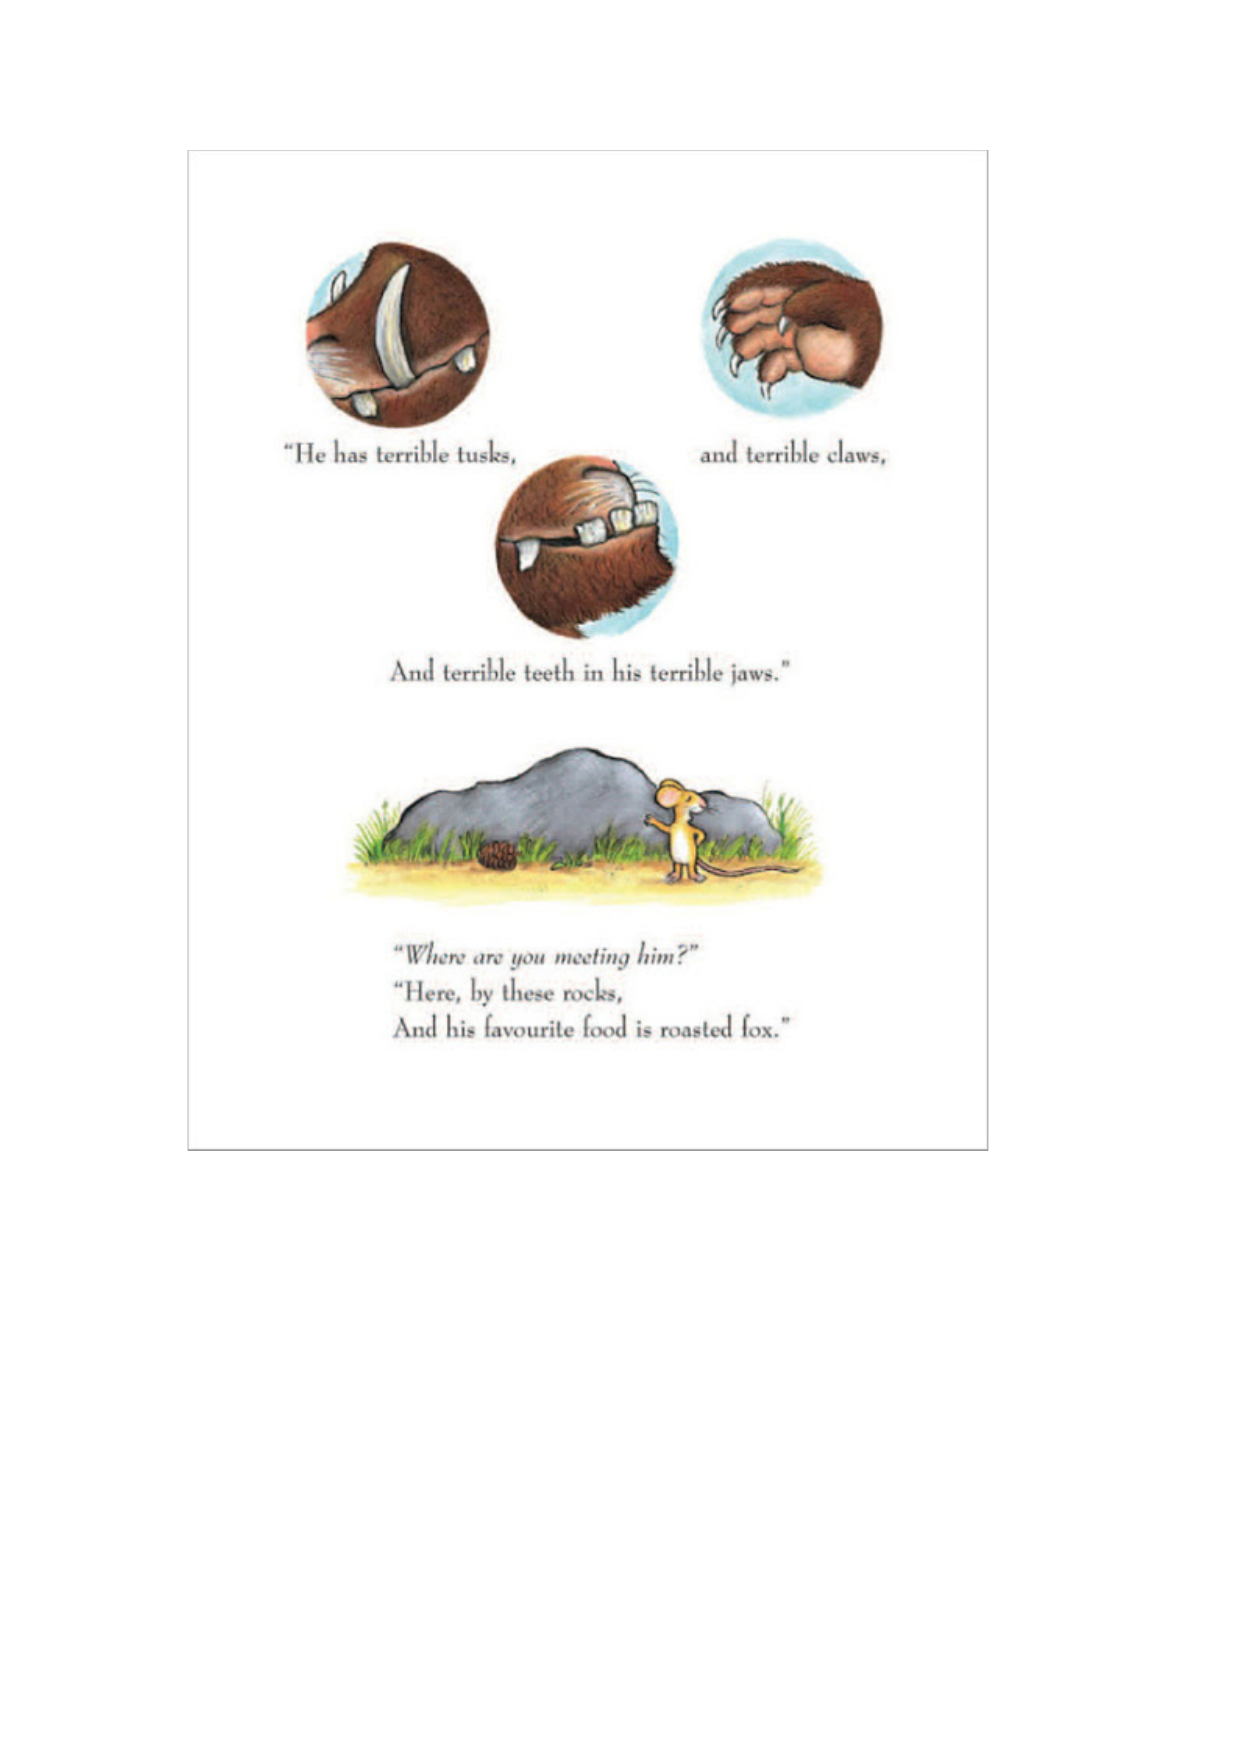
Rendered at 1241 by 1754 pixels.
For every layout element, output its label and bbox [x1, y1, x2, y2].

picture [187, 150, 989, 1151]
